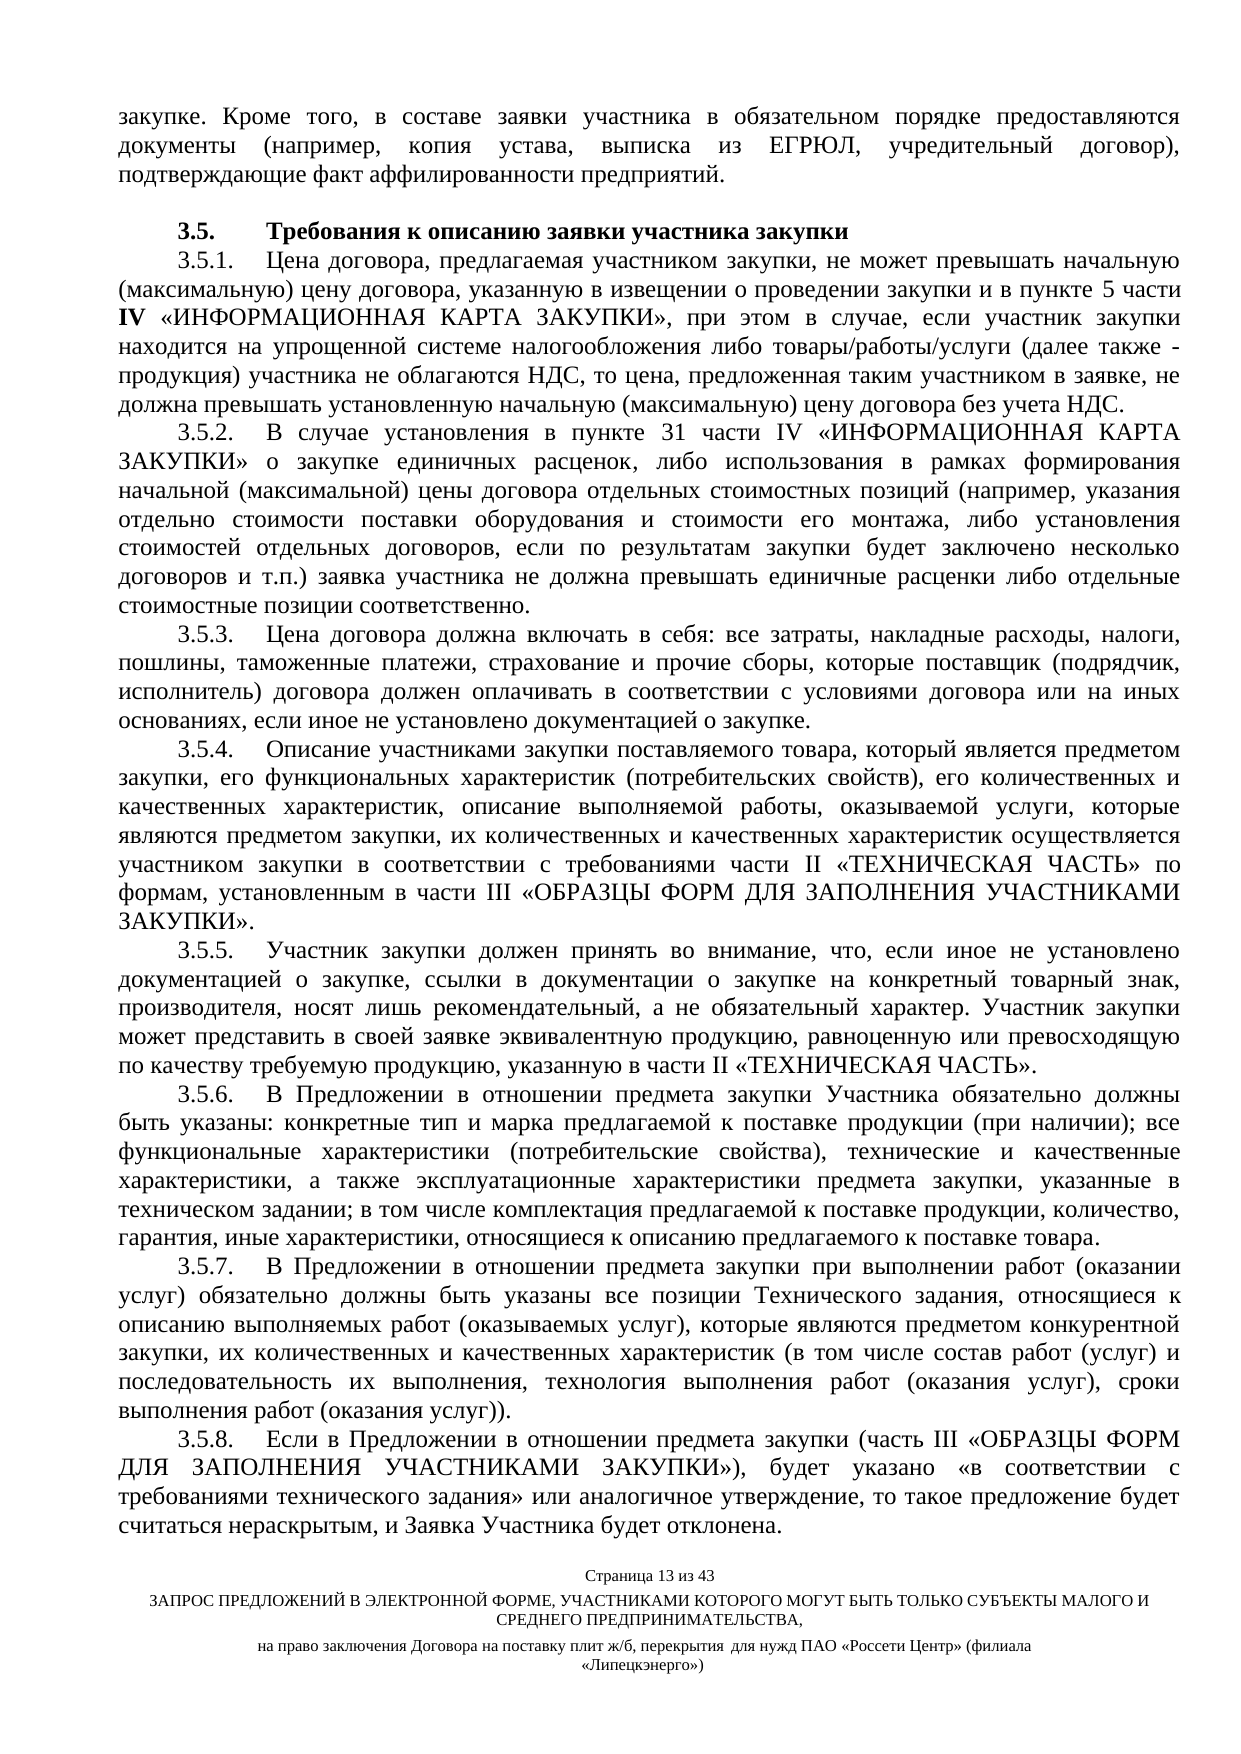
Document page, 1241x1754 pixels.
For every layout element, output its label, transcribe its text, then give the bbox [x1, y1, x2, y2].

subtitle В Предложении в отношении предмета закупки при выполнении работ (оказании услуг) обязательно должны быть указаны все позиции Технического задания, относящиеся к описанию выполняемых работ (оказываемых услуг), которые являются предметом конкурентной закупки, их количественных и качественных характеристик (в том числе состав работ (услуг) и последовательность их выполнения, технология выполнения работ (оказания услуг), сроки выполнения работ (оказания услуг)). [118, 1251, 1181, 1424]
subtitle В случае установления в пункте 31 части IV «ИНФОРМАЦИОННАЯ КАРТА ЗАКУПКИ» о закупке единичных расценок, либо использования в рамках формирования начальной (максимальной) цены договора отдельных стоимостных позиций (например, указания отдельно стоимости поставки оборудования и стоимости его монтажа, либо установления стоимостей отдельных договоров, если по результатам закупки будет заключено несколько договоров и т.п.) заявка участника не должна превышать единичные расценки либо отдельные стоимостные позиции соответственно. [118, 417, 1181, 619]
subtitle Участник закупки должен принять во внимание, что, если иное не установлено документацией о закупке, ссылки в документации о закупке на конкретный товарный знак, производителя, носят лишь рекомендательный, а не обязательный характер. Участник закупки может представить в своей заявке эквивалентную продукцию, равноценную или превосходящую по качеству требуемую продукцию, указанную в части II «ТЕХНИЧЕСКАЯ ЧАСТЬ». [118, 935, 1181, 1079]
subtitle Цена договора, предлагаемая участником закупки, не может превышать начальную (максимальную) цену договора, указанную в извещении о проведении закупки и в пункте 5 части IV «ИНФОРМАЦИОННАЯ КАРТА ЗАКУПКИ», при этом в случае, если участник закупки находится на упрощенной системе налогообложения либо товары/работы/услуги (далее также - продукция) участника не облагаются НДС, то цена, предложенная таким участником в заявке, не должна превышать установленную начальную (максимальную) цену договора без учета НДС. [118, 245, 1181, 417]
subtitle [118, 101, 1181, 187]
subtitle Описание участниками закупки поставляемого товара, который является предметом закупки, его функциональных характеристик (потребительских свойств), его количественных и качественных характеристик, описание выполняемой работы, оказываемой услуги, которые являются предметом закупки, их количественных и качественных характеристик осуществляется участником закупки в соответствии с требованиями части II «ТЕХНИЧЕСКАЯ ЧАСТЬ» по формам, установленным в части III «ОБРАЗЦЫ ФОРМ ДЛЯ ЗАПОЛНЕНИЯ УЧАСТНИКАМИ ЗАКУПКИ». [118, 734, 1181, 935]
subtitle В Предложении в отношении предмета закупки Участника обязательно должны быть указаны: конкретные тип и марка предлагаемой к поставке продукции (при наличии); все функциональные характеристики (потребительские свойства), технические и качественные характеристики, а также эксплуатационные характеристики предмета закупки, указанные в техническом задании; в том числе комплектация предлагаемой к поставке продукции, количество, гарантия, иные характеристики, относящиеся к описанию предлагаемого к поставке товара. [118, 1079, 1181, 1251]
subtitle Цена договора должна включать в себя: все затраты, накладные расходы, налоги, пошлины, таможенные платежи, страхование и прочие сборы, которые поставщик (подрядчик, исполнитель) договора должен оплачивать в соответствии с условиями договора или на иных основаниях, если иное не установлено документацией о закупке. [118, 619, 1181, 734]
subtitle Если в Предложении в отношении предмета закупки (часть III «ОБРАЗЦЫ ФОРМ ДЛЯ ЗАПОЛНЕНИЯ УЧАСТНИКАМИ ЗАКУПКИ»), будет указано «в соответствии с требованиями технического задания» или аналогичное утверждение, то такое предложение будет считаться нераскрытым, и Заявка Участника будет отклонена. [118, 1424, 1181, 1539]
subtitle Требования к описанию заявки участника закупки [118, 216, 1181, 245]
